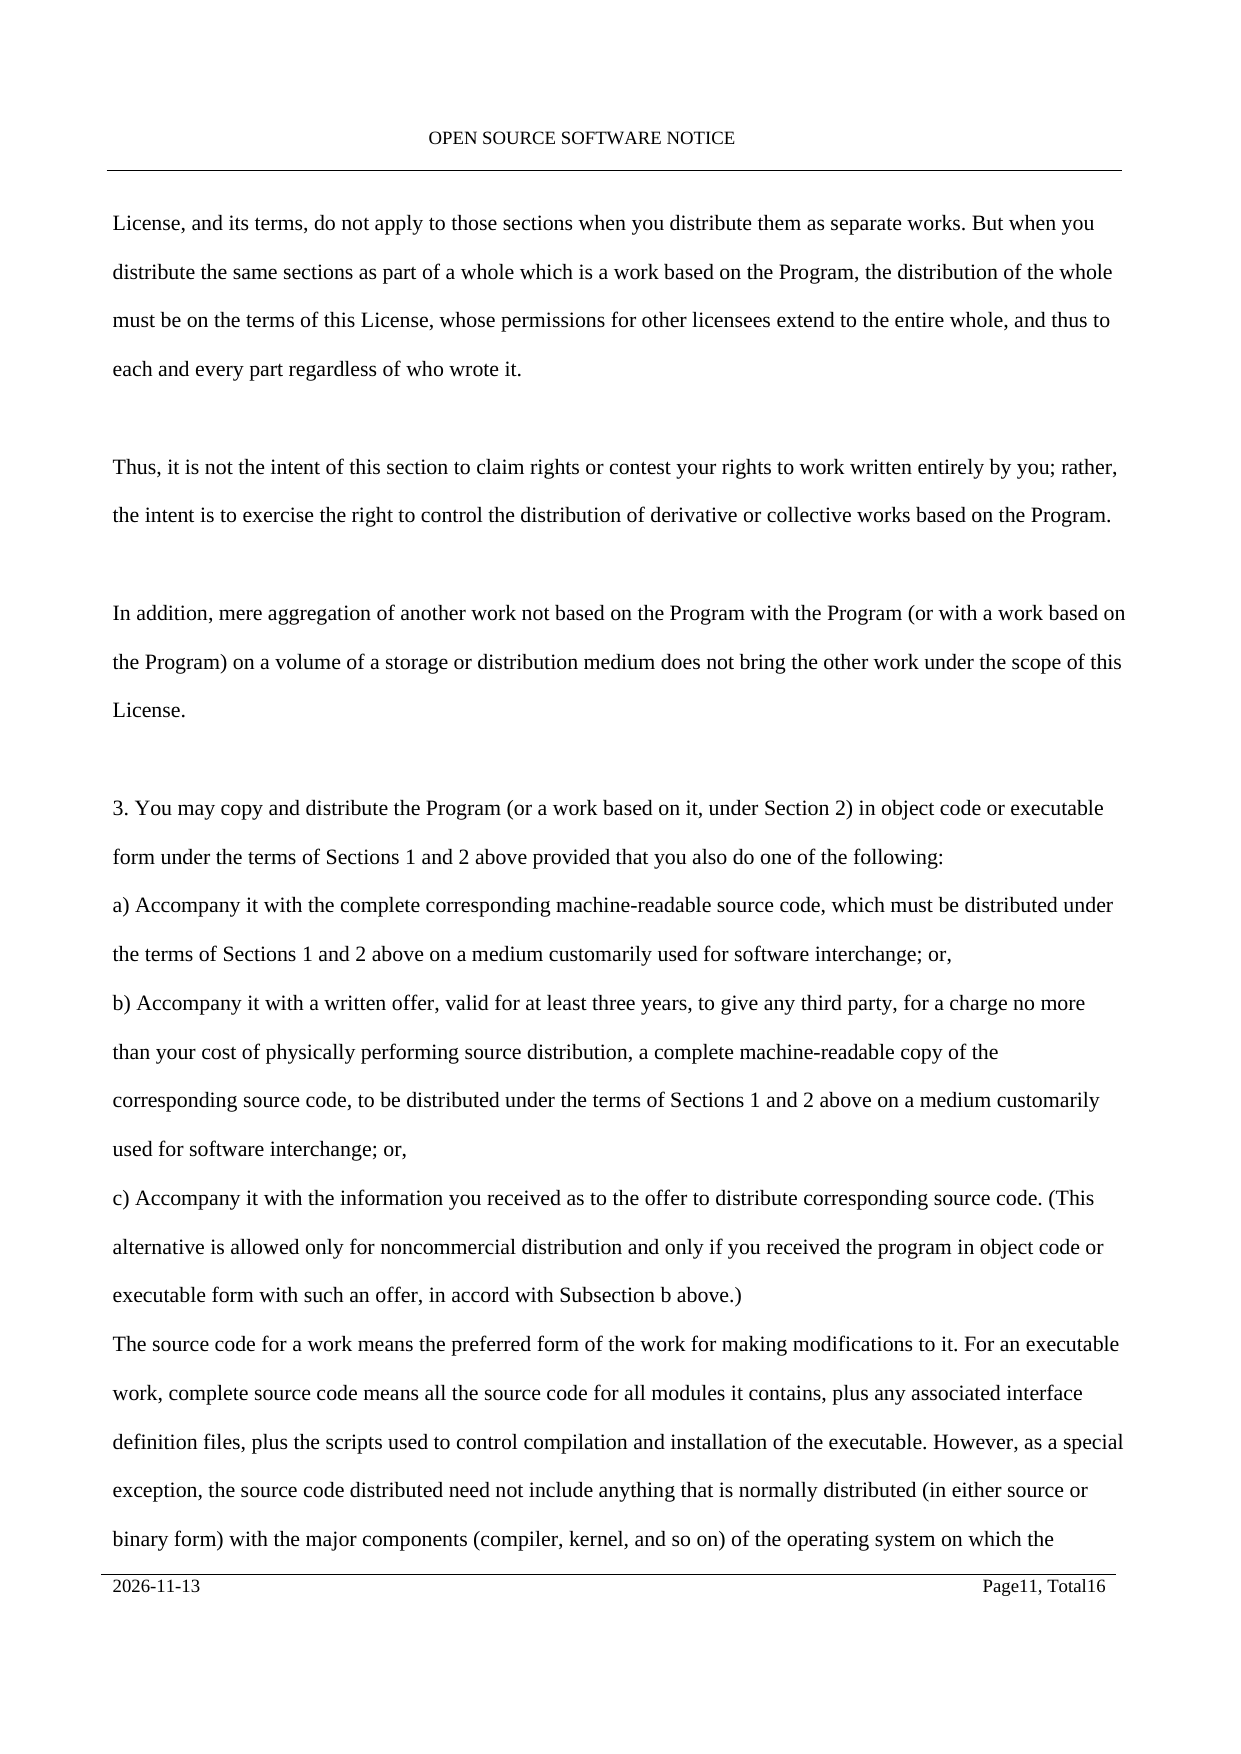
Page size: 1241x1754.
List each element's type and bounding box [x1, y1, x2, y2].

text [112, 206, 1128, 1555]
